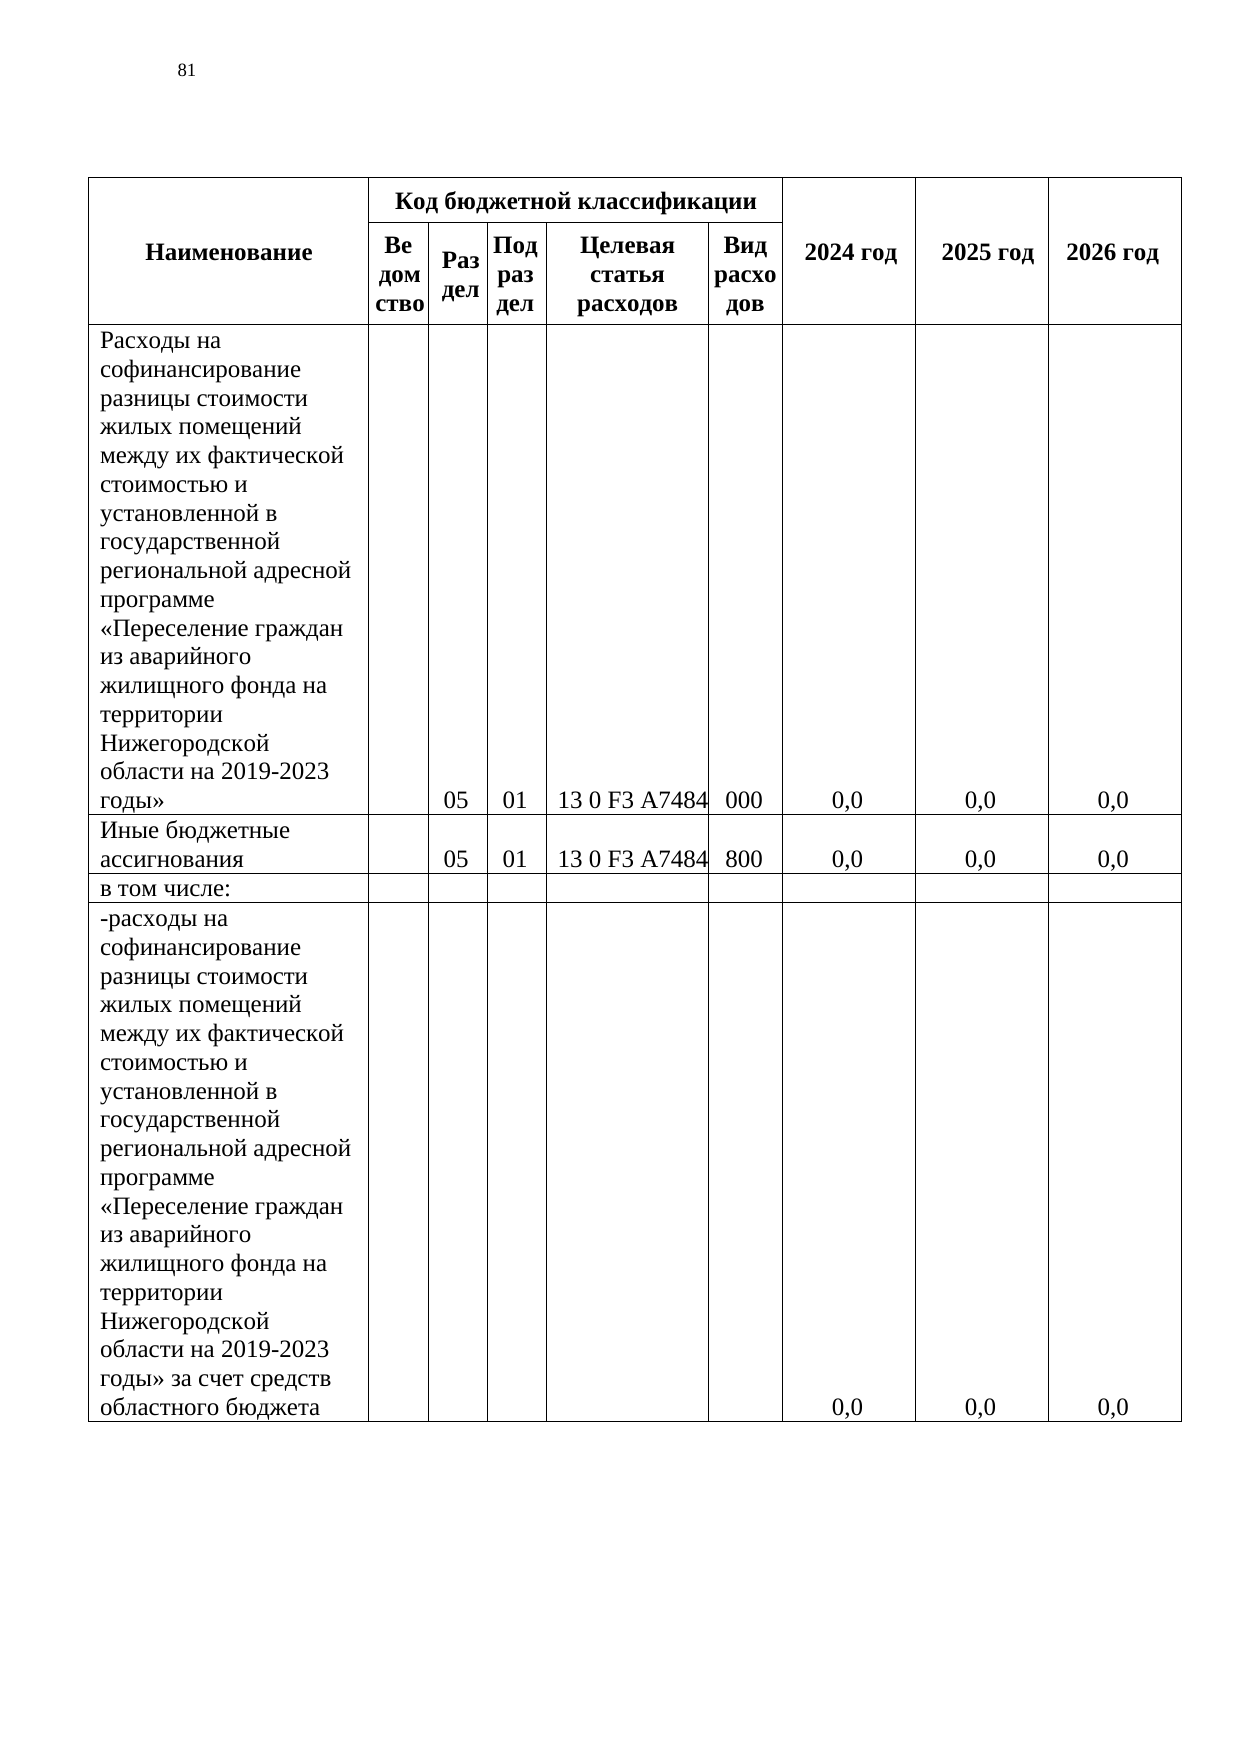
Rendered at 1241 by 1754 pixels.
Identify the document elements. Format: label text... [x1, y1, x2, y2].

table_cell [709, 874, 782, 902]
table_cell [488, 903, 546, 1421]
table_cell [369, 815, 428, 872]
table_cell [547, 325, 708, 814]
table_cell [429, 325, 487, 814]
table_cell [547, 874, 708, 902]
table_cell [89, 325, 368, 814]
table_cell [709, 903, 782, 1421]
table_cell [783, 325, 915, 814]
table_cell Целевая статья расходов [547, 223, 708, 324]
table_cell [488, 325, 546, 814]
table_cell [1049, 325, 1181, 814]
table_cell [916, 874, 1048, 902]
table_header Наименование [89, 178, 368, 324]
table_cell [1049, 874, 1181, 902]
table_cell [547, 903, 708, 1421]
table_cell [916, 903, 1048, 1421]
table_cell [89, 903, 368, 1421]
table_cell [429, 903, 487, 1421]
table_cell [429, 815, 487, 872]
table_header 2025 год [916, 178, 1048, 324]
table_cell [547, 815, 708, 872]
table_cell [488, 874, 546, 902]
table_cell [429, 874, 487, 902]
table_header 2024 год [783, 178, 915, 324]
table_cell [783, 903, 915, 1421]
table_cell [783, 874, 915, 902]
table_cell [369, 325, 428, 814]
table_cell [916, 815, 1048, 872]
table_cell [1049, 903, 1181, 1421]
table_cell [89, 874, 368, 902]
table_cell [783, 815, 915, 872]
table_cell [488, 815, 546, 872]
table_cell Ве дом ство [369, 223, 428, 324]
table_header 2026 год [1049, 178, 1181, 324]
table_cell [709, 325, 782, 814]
table_cell Раз дел [429, 223, 487, 324]
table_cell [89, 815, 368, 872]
table_header Код бюджетной классификации [369, 178, 782, 222]
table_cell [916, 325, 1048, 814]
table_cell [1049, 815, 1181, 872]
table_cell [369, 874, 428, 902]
table_cell Подраз дел [488, 223, 546, 324]
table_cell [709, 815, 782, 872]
table_cell Вид расхо дов [709, 223, 782, 324]
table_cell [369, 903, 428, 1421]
